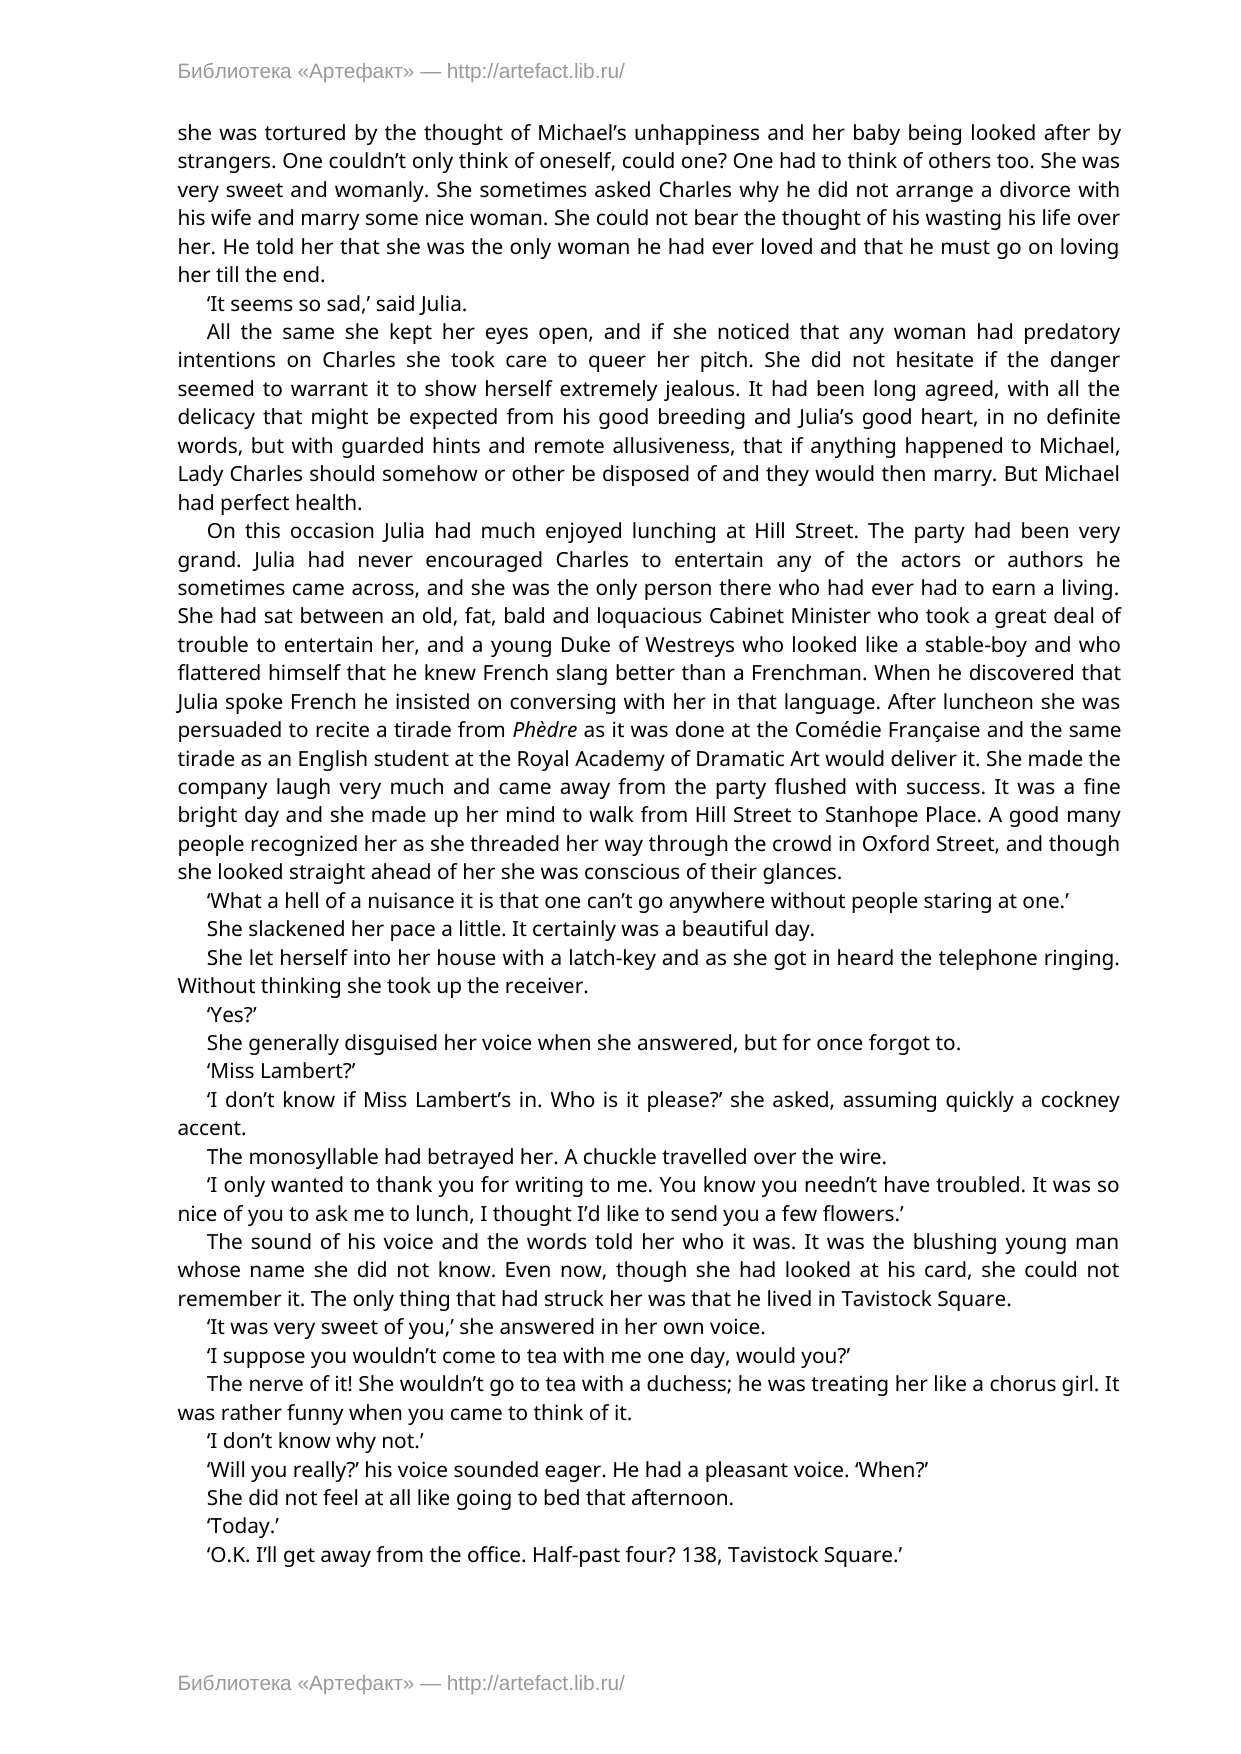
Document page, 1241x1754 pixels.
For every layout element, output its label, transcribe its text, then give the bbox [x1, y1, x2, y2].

text ‘O.K. I’ll get away from the office. Half-past four? 138, Tavistock Square.’ [177, 1540, 1122, 1568]
text On this occasion Julia had much enjoyed lunching at Hill Street. The party had been very grand. Julia had never encouraged Charles to entertain any of the actors or authors he sometimes came across, and she was the only person there who had ever had to earn a living. She had sat between an old, fat, bald and loquacious Cabinet Minister who took a great deal of trouble to entertain her, and a young Duke of Westreys who looked like a stable-boy and who flattered himself that he knew French slang better than a Frenchman. When he discovered that Julia spoke French he insisted on conversing with her in that language. After luncheon she was persuaded to recite a tirade from Phèdre as it was done at the Comédie Française and the same tirade as an English student at the Royal Academy of Dramatic Art would deliver it. She made the company laugh very much and came away from the party flushed with success. It was a fine bright day and she made up her mind to walk from Hill Street to Stanhope Place. A good many people recognized her as she threaded her way through the crowd in Oxford Street, and though she looked straight ahead of her she was conscious of their glances. [177, 516, 1122, 886]
text ‘Today.’ [177, 1512, 1122, 1540]
text ‘Will you really?’ his voice sounded eager. He had a pleasant voice. ‘When?’ [177, 1455, 1122, 1483]
text The nerve of it! She wouldn’t go to tea with a duchess; he was treating her like a chorus girl. It was rather funny when you came to think of it. [177, 1369, 1122, 1426]
text She did not feel at all like going to bed that afternoon. [177, 1483, 1122, 1512]
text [177, 118, 1122, 289]
text ‘It seems so sad,’ said Julia. [177, 289, 1122, 317]
text ‘I don’t know if Miss Lambert’s in. Who is it please?’ she asked, assuming quickly a cockney accent. [177, 1085, 1122, 1142]
text She slackened her pace a little. It certainly was a beautiful day. [177, 914, 1122, 943]
text She generally disguised her voice when she answered, but for once forgot to. [177, 1028, 1122, 1057]
text All the same she kept her eyes open, and if she noticed that any woman had predatory intentions on Charles she took care to queer her pitch. She did not hesitate if the danger seemed to warrant it to show herself extremely jealous. It had been long agreed, with all the delicacy that might be expected from his good breeding and Julia’s good heart, in no definite words, but with guarded hints and remote allusiveness, that if anything happened to Michael, Lady Charles should somehow or other be disposed of and they would then marry. But Michael had perfect health. [177, 317, 1122, 516]
text ‘Yes?’ [177, 1000, 1122, 1028]
text ‘What a hell of a nuisance it is that one can’t go anywhere without people staring at one.’ [177, 886, 1122, 914]
text ‘It was very sweet of you,’ she answered in her own voice. [177, 1312, 1122, 1341]
text ‘I don’t know why not.’ [177, 1426, 1122, 1455]
text The monosyllable had betrayed her. A chuckle travelled over the wire. [177, 1142, 1122, 1170]
text ‘I suppose you wouldn’t come to tea with me one day, would you?’ [177, 1341, 1122, 1369]
text ‘I only wanted to thank you for writing to me. You know you needn’t have troubled. It was so nice of you to ask me to lunch, I thought I’d like to send you a few flowers.’ [177, 1170, 1122, 1227]
text ‘Miss Lambert?’ [177, 1057, 1122, 1085]
text She let herself into her house with a latch-key and as she got in heard the telephone ringing. Without thinking she took up the receiver. [177, 943, 1122, 1000]
text The sound of his voice and the words told her who it was. It was the blushing young man whose name she did not know. Even now, though she had looked at his card, she could not remember it. The only thing that had struck her was that he lived in Tavistock Square. [177, 1227, 1122, 1312]
